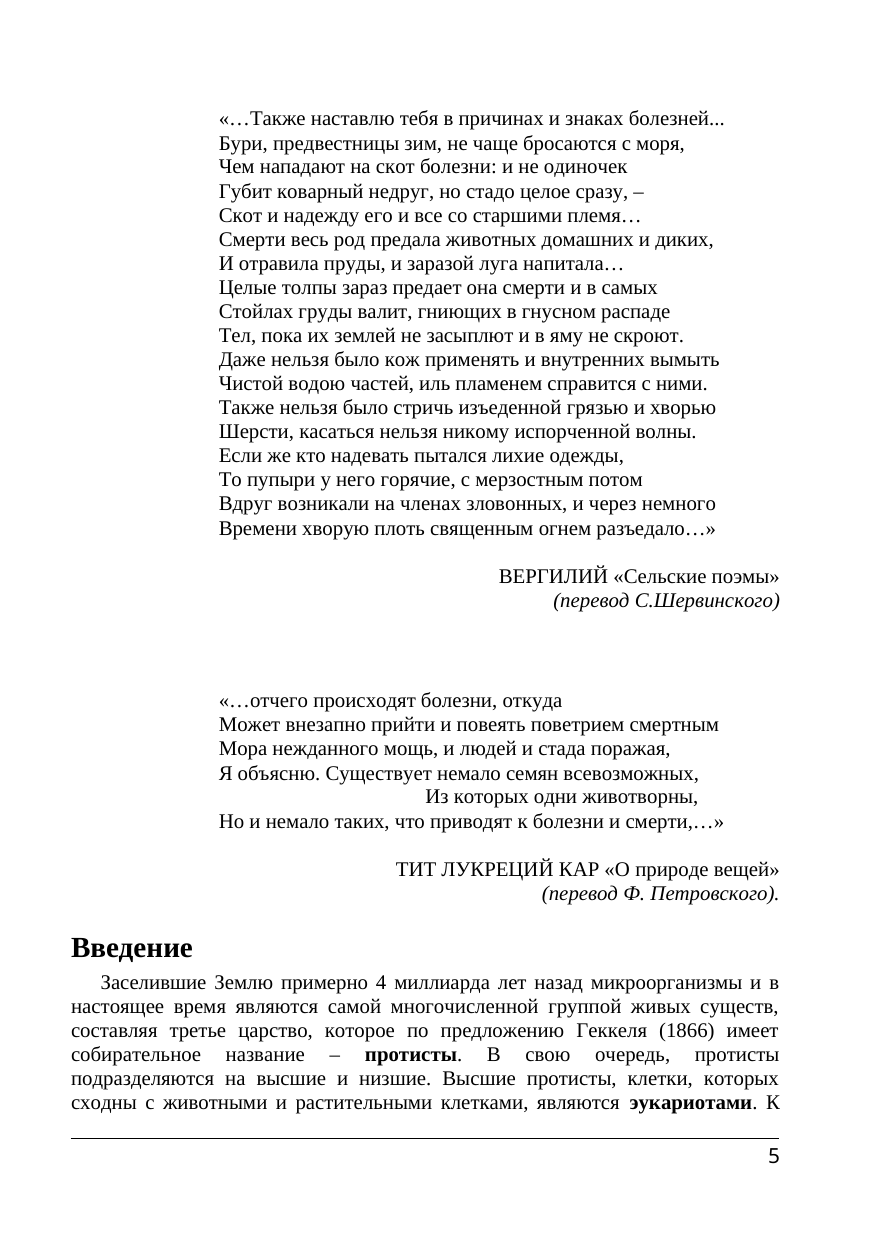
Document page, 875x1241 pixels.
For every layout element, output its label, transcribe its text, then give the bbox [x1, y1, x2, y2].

text ТИТ ЛУКРЕЦИЙ КАР «О природе вещей» [71, 857, 779, 881]
text Если же кто надевать пытался лихие одежды, [218, 443, 779, 467]
text (перевод Ф. Петровского). [71, 881, 779, 905]
text Чистой водою частей, иль пламенем справится с ними. [218, 371, 779, 395]
text Я объясню. Существует немало семян всевозможных, [218, 760, 779, 784]
text Стойлах груды валит, гниющих в гнусном распаде [218, 299, 779, 323]
text Вдруг возникали на членах зловонных, и через немного [218, 491, 779, 515]
text Бури, предвестницы зим, не чаще бросаются с моря, [218, 130, 779, 154]
text «…Также наставлю тебя в причинах и знаках болезней... [218, 106, 779, 130]
text ВЕРГИЛИЙ «Сельские поэмы» [71, 563, 779, 588]
text «…отчего происходят болезни, откуда [218, 688, 779, 712]
text Скот и надежду его и все со старшими племя… [218, 203, 779, 227]
text Тел, пока их землей не засыплют и в яму не скроют. [218, 323, 779, 347]
text Мора нежданного мощь, и людей и стада поражая, [218, 736, 779, 760]
text Также нельзя было стричь изъеденной грязью и хворью [218, 395, 779, 419]
text Губит коварный недруг, но стадо целое сразу, – [218, 178, 779, 203]
text Из которых одни животворны, [425, 784, 779, 808]
text И отравила пруды, и заразой луга напитала… [218, 251, 779, 275]
text Смерти весь род предала животных домашних и диких, [218, 227, 779, 251]
text Даже нельзя было кож применять и внутренних вымыть [218, 347, 779, 371]
text Целые толпы зараз предает она смерти и в самых [218, 275, 779, 299]
text (перевод С.Шервинского) [71, 588, 779, 612]
subtitle Введение [71, 930, 779, 963]
text То пупыри у него горячие, с мерзостным потом [218, 467, 779, 491]
text Времени хворую плоть священным огнем разъедало…» [218, 515, 779, 539]
text Шерсти, касаться нельзя никому испорченной волны. [218, 419, 779, 443]
text Может внезапно прийти и повеять поветрием смертным [218, 712, 779, 736]
text Чем нападают на скот болезни: и не одиночек [218, 154, 779, 178]
text Но и немало таких, что приводят к болезни и смерти,…» [218, 808, 779, 833]
